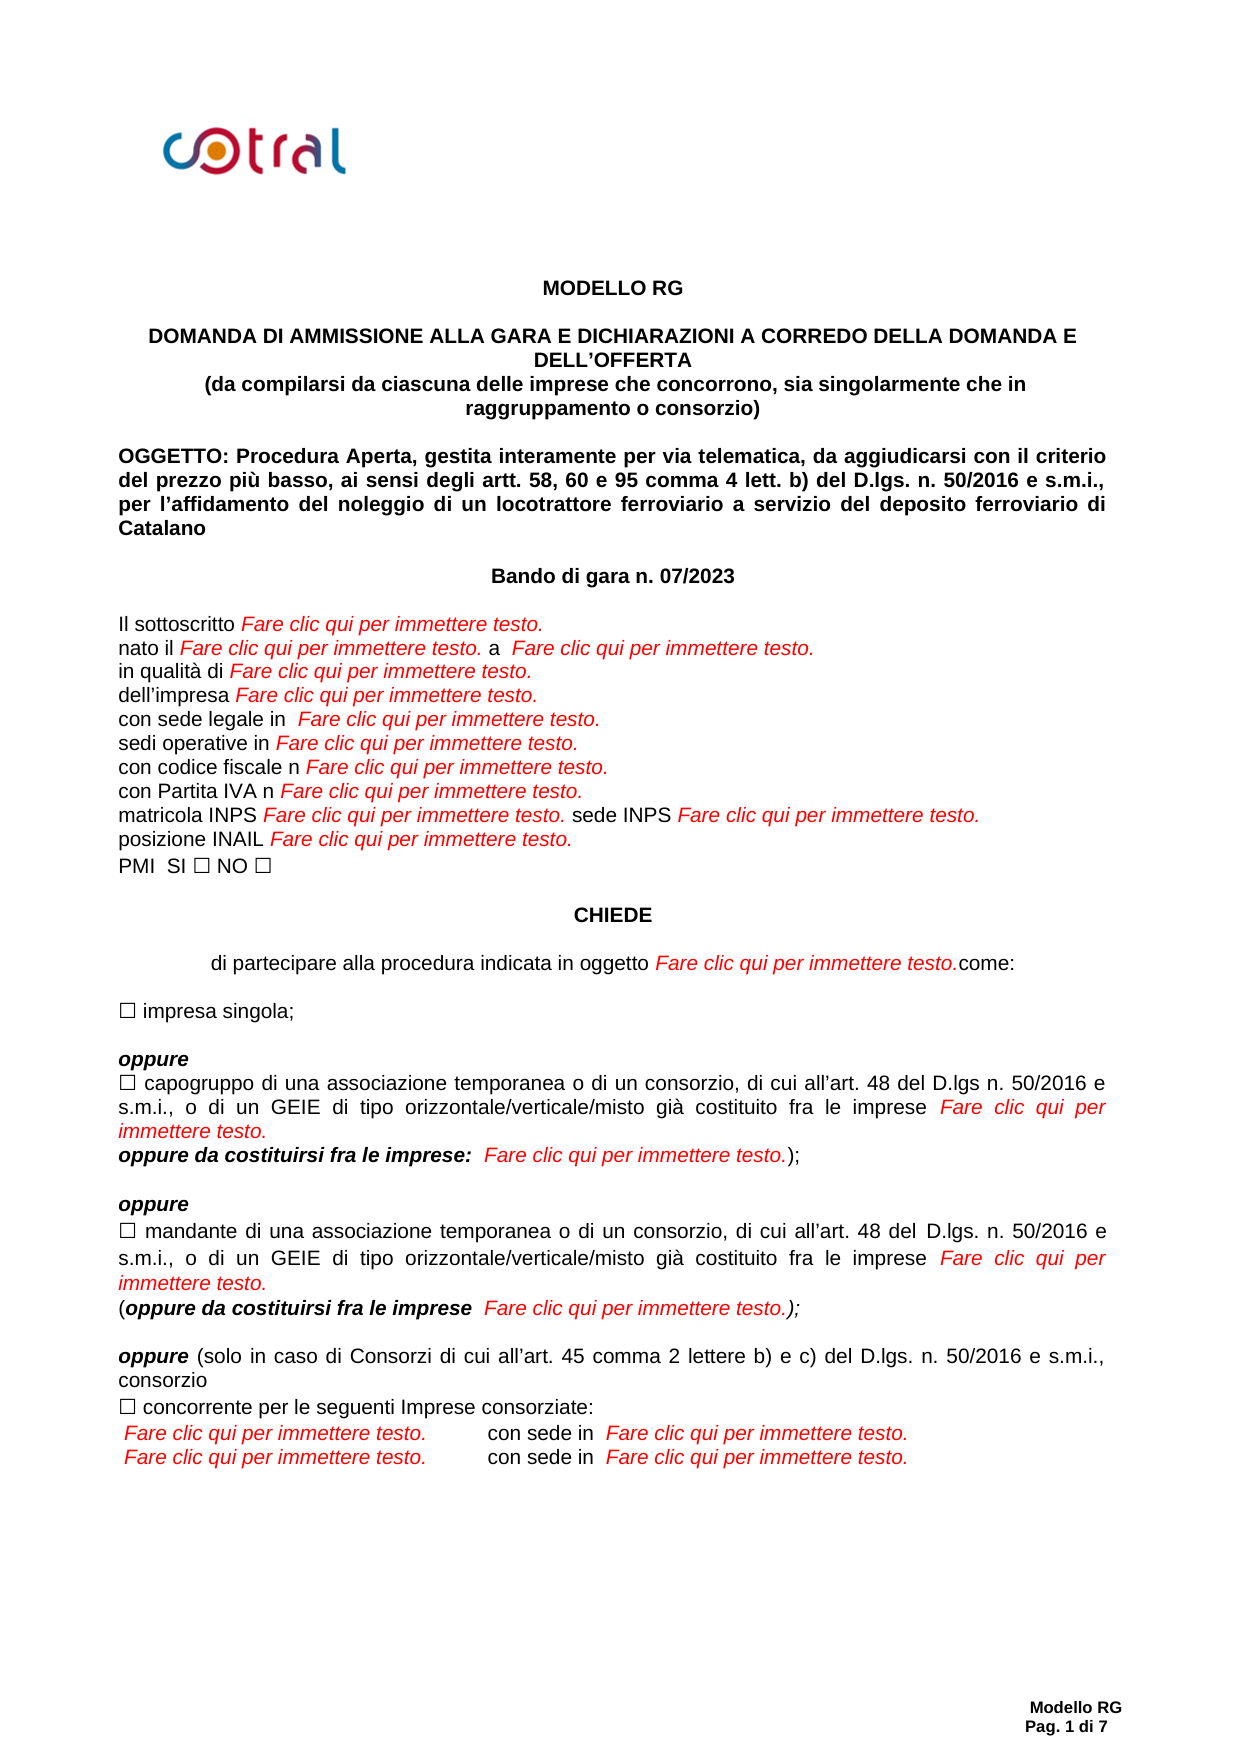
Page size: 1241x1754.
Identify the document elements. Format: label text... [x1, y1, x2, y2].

text in qualità di [118, 659, 1107, 683]
text DOMANDA DI AMMISSIONE ALLA GARA E DICHIARAZIONI A CORREDO DELLA DOMANDA E DELL’OFFERTA [118, 324, 1107, 372]
text con sede in [118, 1444, 1107, 1468]
text nato il a [118, 635, 1107, 659]
text (oppure da costituirsi fra le imprese ); [118, 1294, 1107, 1319]
text concorrente per le seguenti Imprese consorziate: [118, 1392, 1107, 1421]
text impresa singola; [118, 999, 1107, 1023]
text oppure da costituirsi fra le imprese: ); [118, 1143, 1107, 1167]
text matricola INPS sede INPS [118, 803, 1107, 827]
text OGGETTO: Procedura Aperta, gestita interamente per via telematica, da aggiudicarsi con il criterio del prezzo più basso, ai sensi degli artt. 58, 60 e 95 comma 4 lett. b) del D.lgs. n. 50/2016 e s.m.i., per l’affidamento del noleggio di un locotrattore ferroviario a servizio del deposito ferroviario di Catalano [118, 444, 1107, 539]
text (da compilarsi da ciascuna delle imprese che concorrono, sia singolarmente che in raggruppamento o consorzio) [118, 372, 1107, 420]
text dell’impresa [118, 683, 1107, 707]
text di partecipare alla procedura indicata in oggetto come: [118, 951, 1107, 975]
text Bando di gara n. 07/2023 [118, 563, 1107, 587]
text CHIEDE [118, 903, 1107, 927]
text sedi operative in [118, 731, 1107, 755]
text con codice fiscale n [118, 755, 1107, 779]
picture [118, 75, 390, 228]
text oppure (solo in caso di Consorzi di cui all’art. 45 comma 2 lettere b) e c) del D.lgs. n. 50/2016 e s.m.i., consorzio [118, 1344, 1107, 1392]
text capogruppo di una associazione temporanea o di un consorzio, di cui all’art. 48 del D.lgs n. 50/2016 e s.m.i., o di un GEIE di tipo orizzontale/verticale/misto già costituito fra le imprese [118, 1071, 1107, 1143]
text con sede legale in [118, 707, 1107, 731]
text oppure [118, 1191, 1107, 1216]
text MODELLO RG [118, 276, 1107, 300]
text Il sottoscritto [118, 611, 1107, 635]
text oppure [118, 1047, 1107, 1071]
text con Partita IVA n [118, 779, 1107, 803]
text con sede in [118, 1421, 1107, 1444]
text PMI SI NO [118, 851, 1107, 879]
text posizione INAIL [118, 827, 1107, 851]
text mandante di una associazione temporanea o di un consorzio, di cui all’art. 48 del D.lgs. n. 50/2016 e s.m.i., o di un GEIE di tipo orizzontale/verticale/misto già costituito fra le imprese [118, 1216, 1107, 1294]
